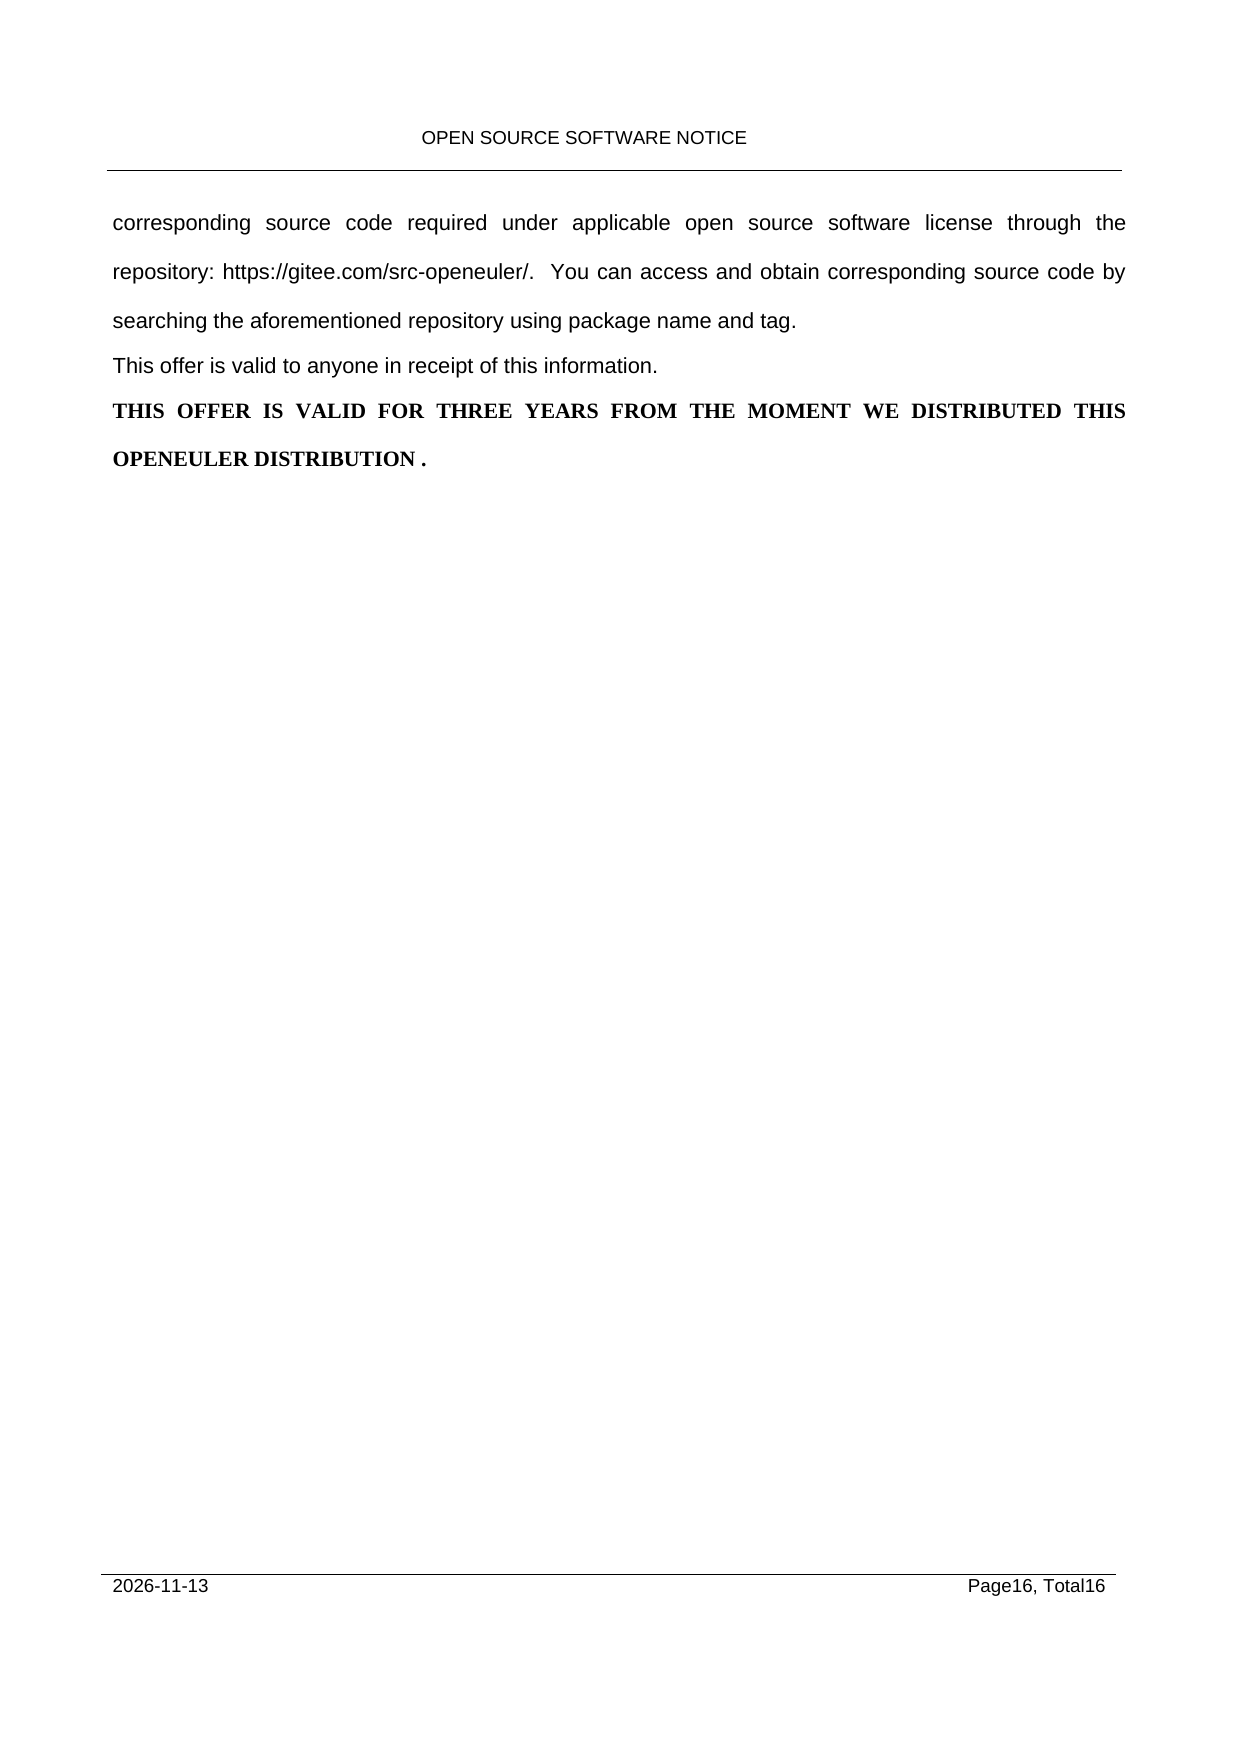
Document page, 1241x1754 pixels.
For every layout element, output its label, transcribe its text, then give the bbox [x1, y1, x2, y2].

text THIS OFFER IS VALID FOR THREE YEARS FROM THE MOMENT WE DISTRIBUTED THIS OPENEULER DISTRIBUTION . [112, 394, 1128, 475]
text This offer is valid to anyone in receipt of this information. [112, 349, 1128, 381]
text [112, 206, 1128, 336]
